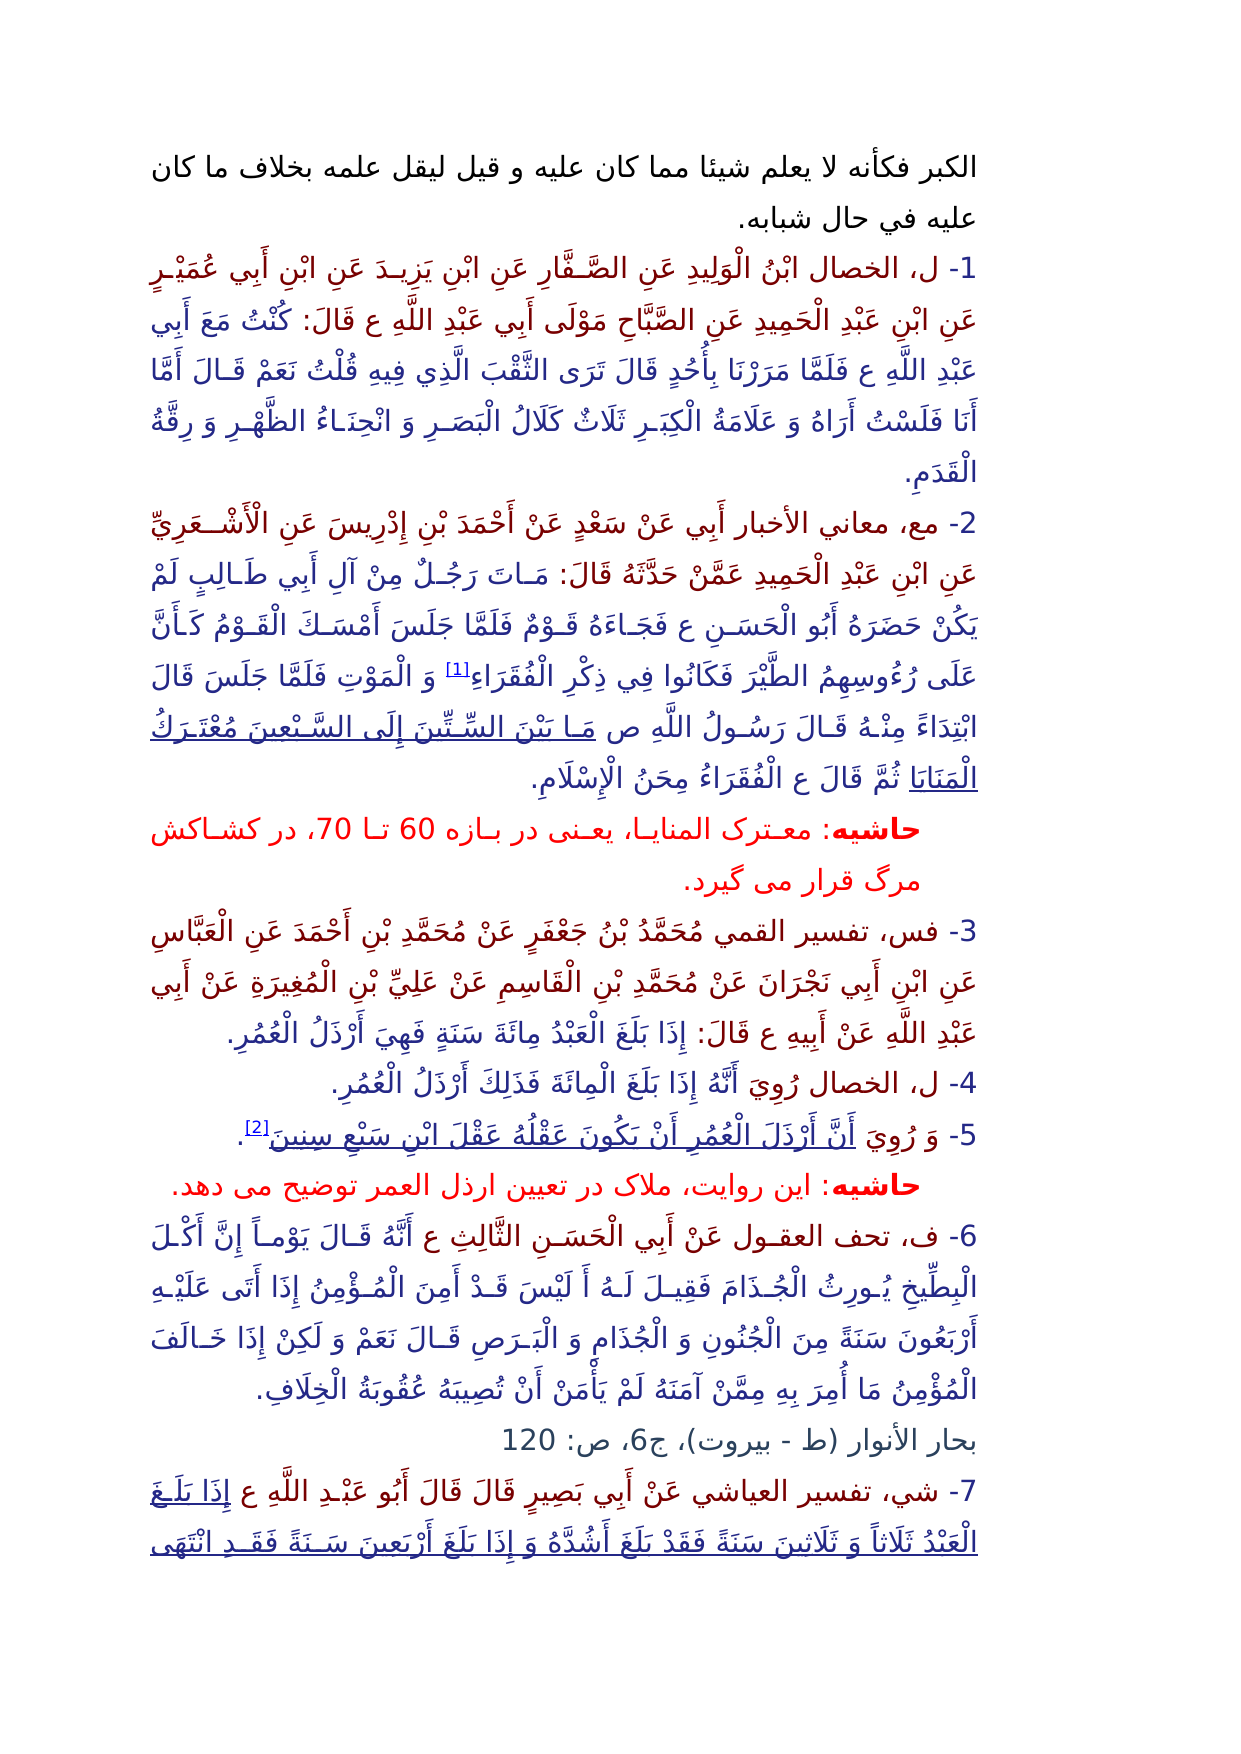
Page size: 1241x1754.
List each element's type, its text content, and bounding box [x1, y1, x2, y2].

text 5- وَ رُوِيَ‏ أَنَّ أَرْذَلَ الْعُمُرِ أَنْ يَكُونَ عَقْلُهُ عَقْلَ ابْنِ سَبْعِ سِنِينَ‏[2]. [150, 1118, 978, 1152]
text حاشیه: این روایت، ملاک در تعیین ارذل العمر توضیح می دهد. [150, 1169, 921, 1203]
text 2- مع، معاني الأخبار أَبِي عَنْ سَعْدٍ عَنْ أَحْمَدَ بْنِ إِدْرِيسَ عَنِ الْأَشْعَرِيِّ عَنِ ابْنِ عَبْدِ الْحَمِيدِ عَمَّنْ حَدَّثَهُ قَالَ: مَاتَ رَجُلٌ مِنْ آلِ أَبِي طَالِبٍ لَمْ يَكُنْ حَضَرَهُ أَبُو الْحَسَنِ ع فَجَاءَهُ قَوْمٌ فَلَمَّا جَلَسَ أَمْسَكَ الْقَوْمُ كَأَنَّ عَلَى رُءُوسِهِمُ الطَّيْرَ فَكَانُوا فِي ذِكْرِ الْفُقَرَاءِ[1] وَ الْمَوْتِ فَلَمَّا جَلَسَ قَالَ ابْتِدَاءً مِنْهُ قَالَ رَسُولُ اللَّهِ ص مَا بَيْنَ السِّتِّينَ إِلَى السَّبْعِينَ مُعْتَرَكُ الْمَنَايَا ثُمَّ قَالَ ع الْفُقَرَاءُ مِحَنُ الْإِسْلَامِ. [150, 507, 978, 795]
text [150, 1474, 978, 1554]
text 6- ف، تحف العقول عَنْ أَبِي الْحَسَنِ الثَّالِثِ ع‏ أَنَّهُ قَالَ يَوْماً إِنَّ أَكْلَ الْبِطِّيخِ يُورِثُ الْجُذَامَ فَقِيلَ لَهُ أَ لَيْسَ قَدْ أَمِنَ الْمُؤْمِنُ إِذَا أَتَى عَلَيْهِ أَرْبَعُونَ سَنَةً مِنَ الْجُنُونِ وَ الْجُذَامِ وَ الْبَرَصِ قَالَ نَعَمْ وَ لَكِنْ إِذَا خَالَفَ الْمُؤْمِنُ مَا أُمِرَ بِهِ مِمَّنْ آمَنَهُ لَمْ يَأْمَنْ أَنْ تُصِيبَهُ عُقُوبَةُ الْخِلَافِ. [150, 1220, 978, 1406]
text 1- ل، الخصال ابْنُ الْوَلِيدِ عَنِ الصَّفَّارِ عَنِ ابْنِ يَزِيدَ عَنِ ابْنِ أَبِي عُمَيْرٍ عَنِ ابْنِ عَبْدِ الْحَمِيدِ عَنِ الصَّبَّاحِ مَوْلَى أَبِي عَبْدِ اللَّهِ ع قَالَ: كُنْتُ مَعَ أَبِي عَبْدِ اللَّهِ ع فَلَمَّا مَرَرْنَا بِأُحُدٍ قَالَ تَرَى الثَّقْبَ الَّذِي فِيهِ قُلْتُ نَعَمْ قَالَ أَمَّا أَنَا فَلَسْتُ أَرَاهُ وَ عَلَامَةُ الْكِبَرِ ثَلَاثٌ كَلَالُ الْبَصَرِ وَ انْحِنَاءُ الظَّهْرِ وَ رِقَّةُ الْقَدَمِ. [150, 252, 978, 489]
text 3- فس، تفسير القمي مُحَمَّدُ بْنُ جَعْفَرٍ عَنْ مُحَمَّدِ بْنِ أَحْمَدَ عَنِ الْعَبَّاسِ عَنِ ابْنِ أَبِي نَجْرَانَ عَنْ مُحَمَّدِ بْنِ الْقَاسِمِ عَنْ عَلِيِّ بْنِ الْمُغِيرَةِ عَنْ أَبِي عَبْدِ اللَّهِ عَنْ أَبِيهِ ع قَالَ: إِذَا بَلَغَ الْعَبْدُ مِائَةَ سَنَةٍ فَهِيَ أَرْذَلُ الْعُمُرِ. [150, 914, 978, 1050]
text 4- ل، الخصال رُوِيَ‏ أَنَّهُ إِذَا بَلَغَ الْمِائَةَ فَذَلِكَ أَرْذَلُ الْعُمُرِ. [150, 1067, 978, 1101]
text بحار الأنوار (ط - بيروت)، ج‏6، ص: 120 [150, 1423, 978, 1457]
text حاشیه: معترک المنایا، یعنی در بازه 60 تا 70، در کشاکش مرگ قرار می گیرد. [150, 812, 921, 897]
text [150, 150, 978, 235]
